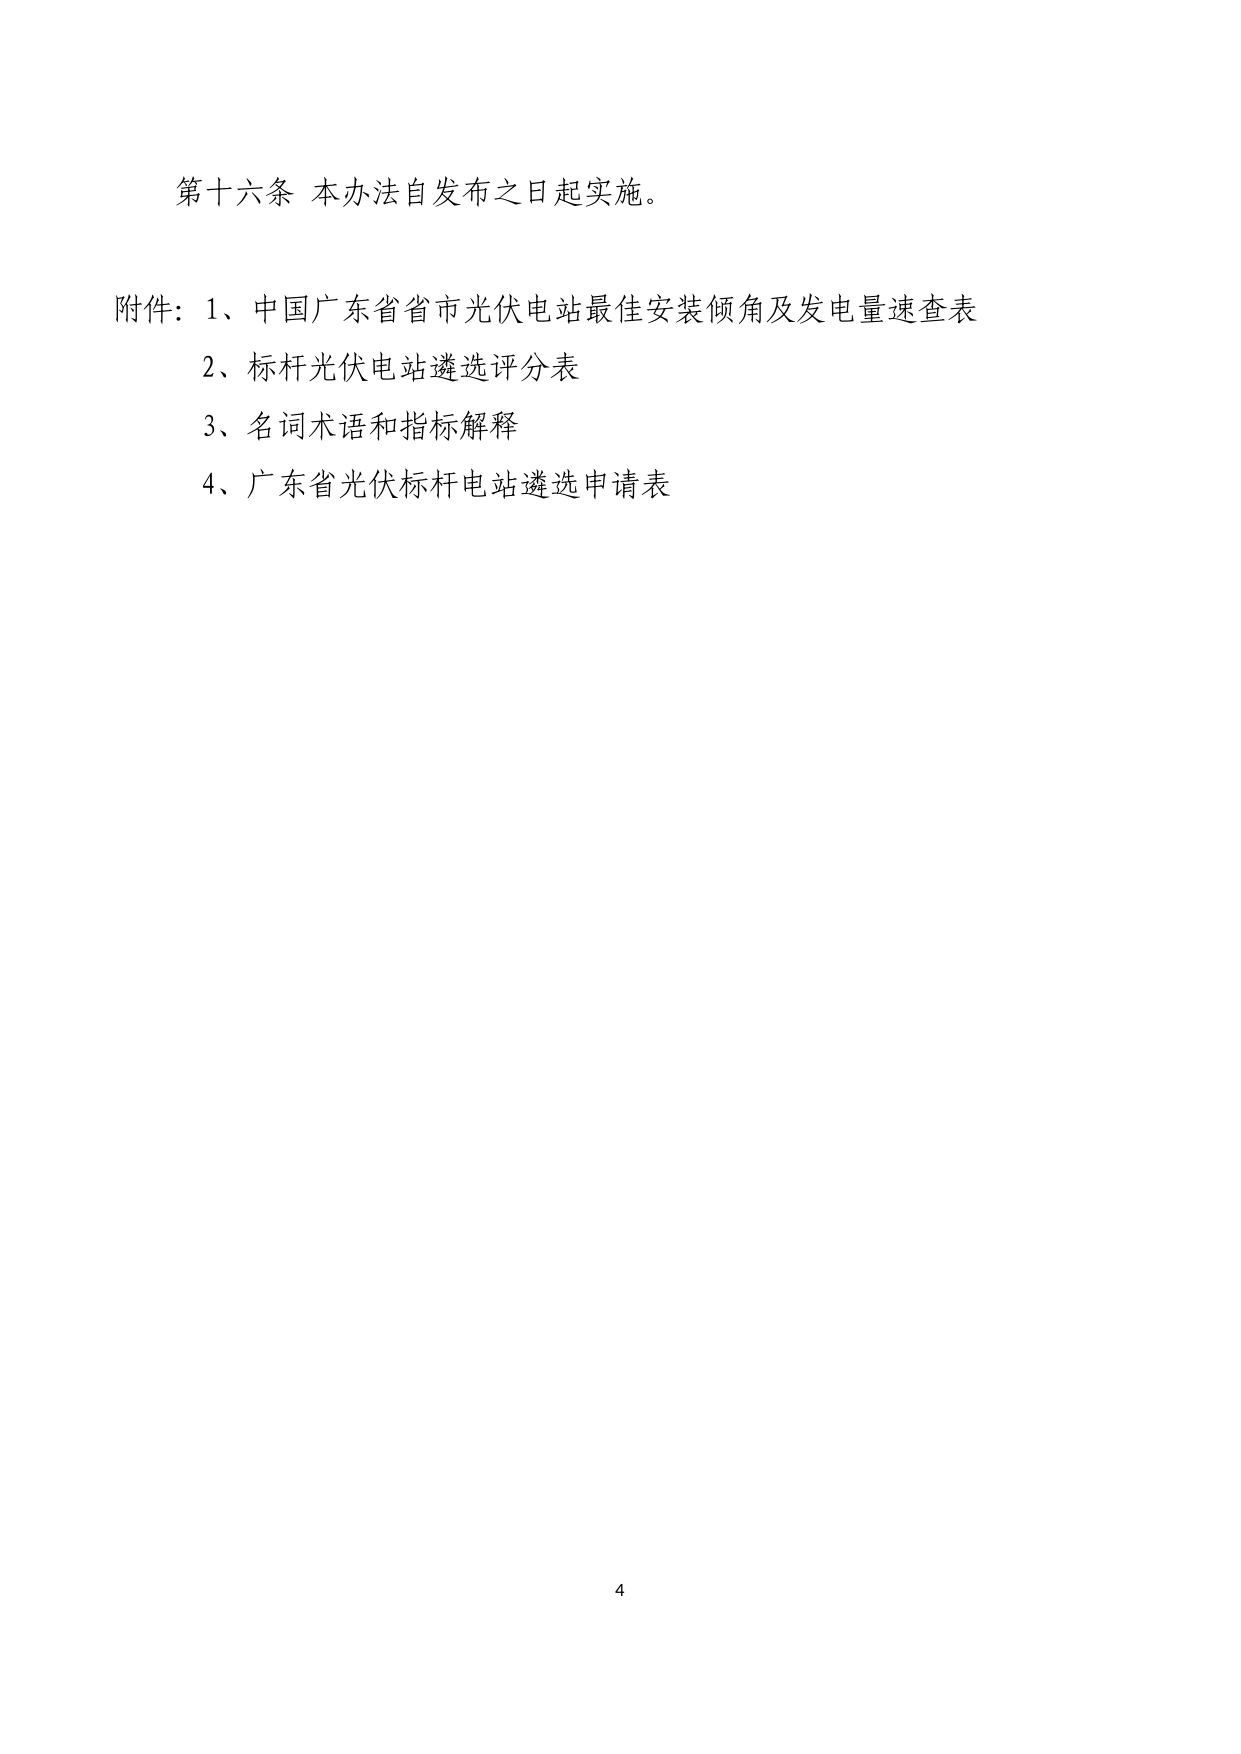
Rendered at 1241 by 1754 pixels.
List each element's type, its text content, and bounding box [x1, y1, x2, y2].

text 4、广东省光伏标杆电站遴选申请表 [112, 442, 1128, 500]
text 附件：1、中国广东省省市光伏电站最佳安装倾角及发电量速查表 [112, 267, 1128, 325]
text 3、名词术语和指标解释 [112, 383, 1128, 442]
list 本办法自发布之日起实施。 [112, 150, 1128, 208]
text 2、标杆光伏电站遴选评分表 [112, 325, 1128, 383]
